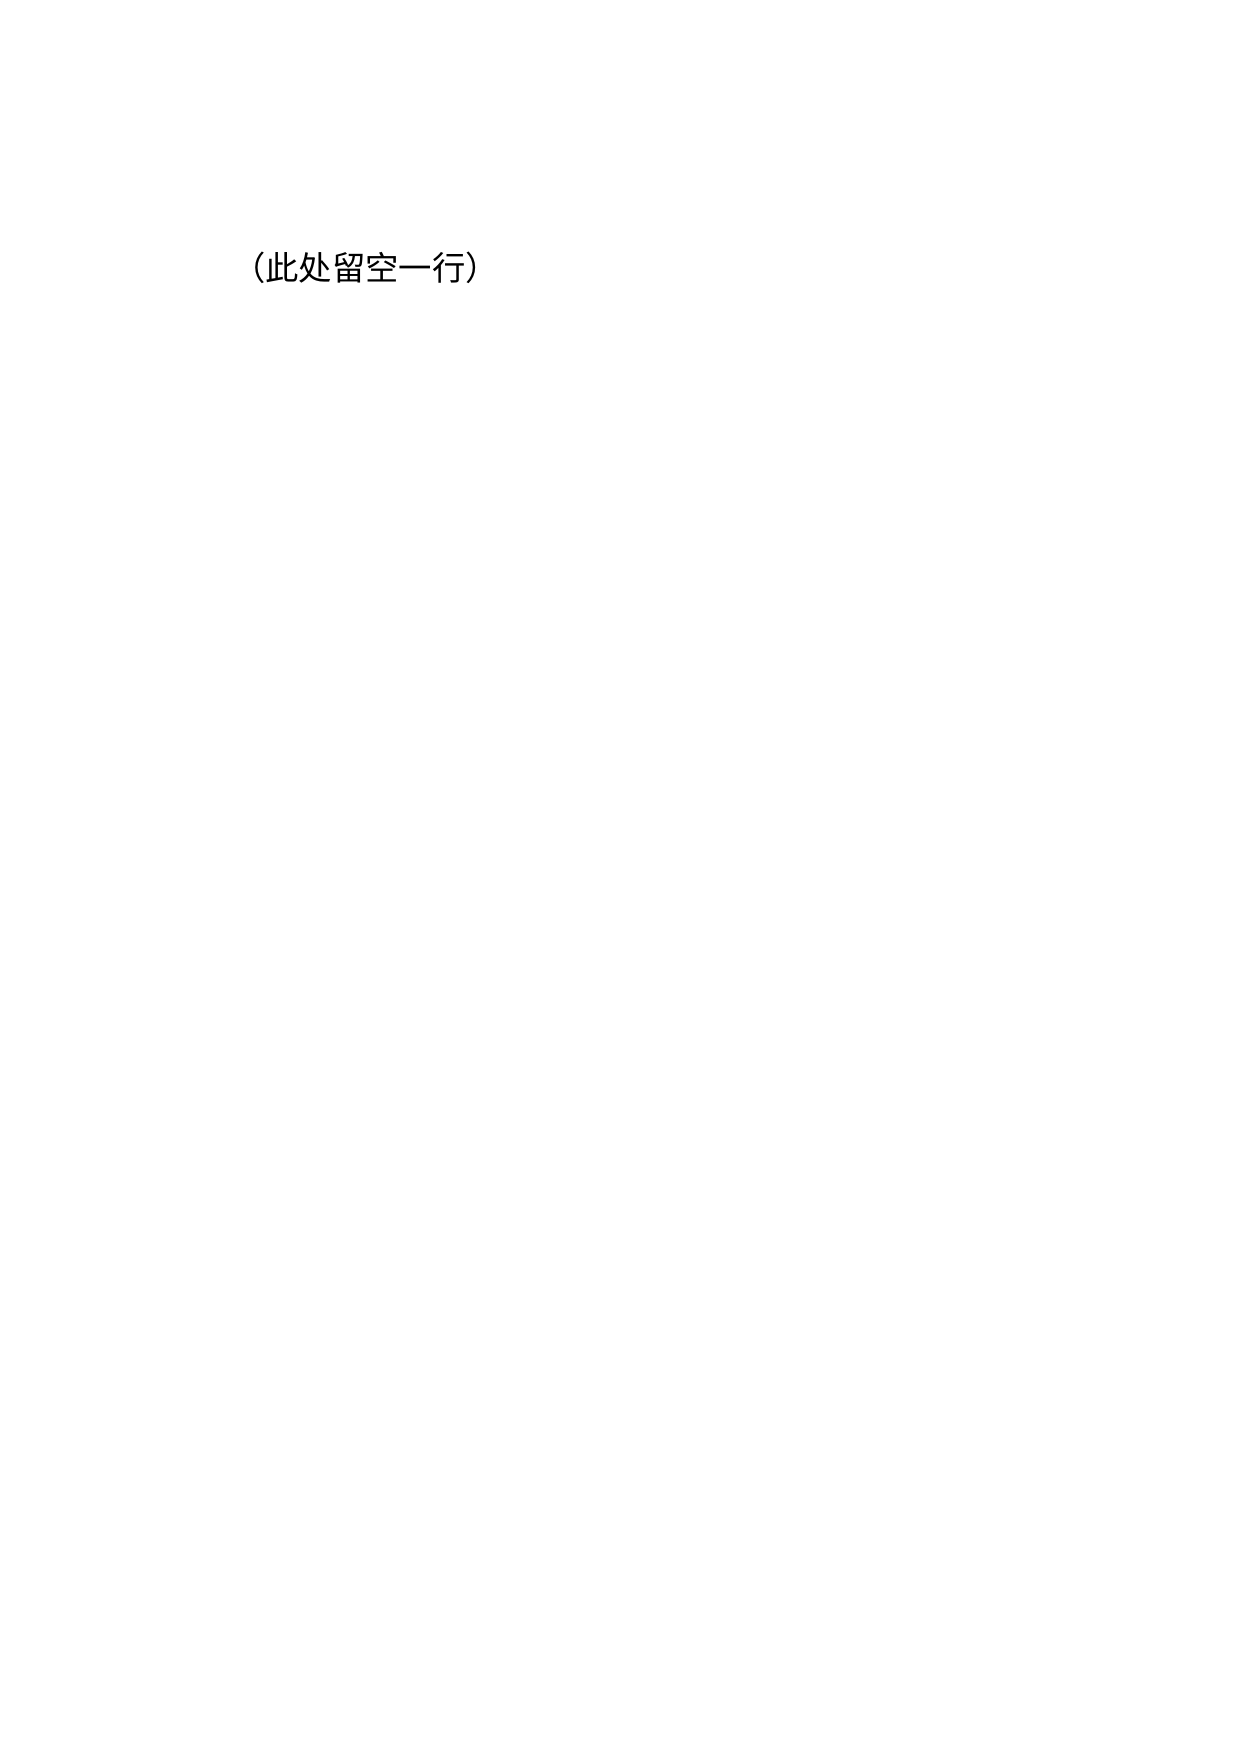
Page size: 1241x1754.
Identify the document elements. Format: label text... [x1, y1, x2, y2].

text （此处留空一行） [165, 233, 1087, 298]
